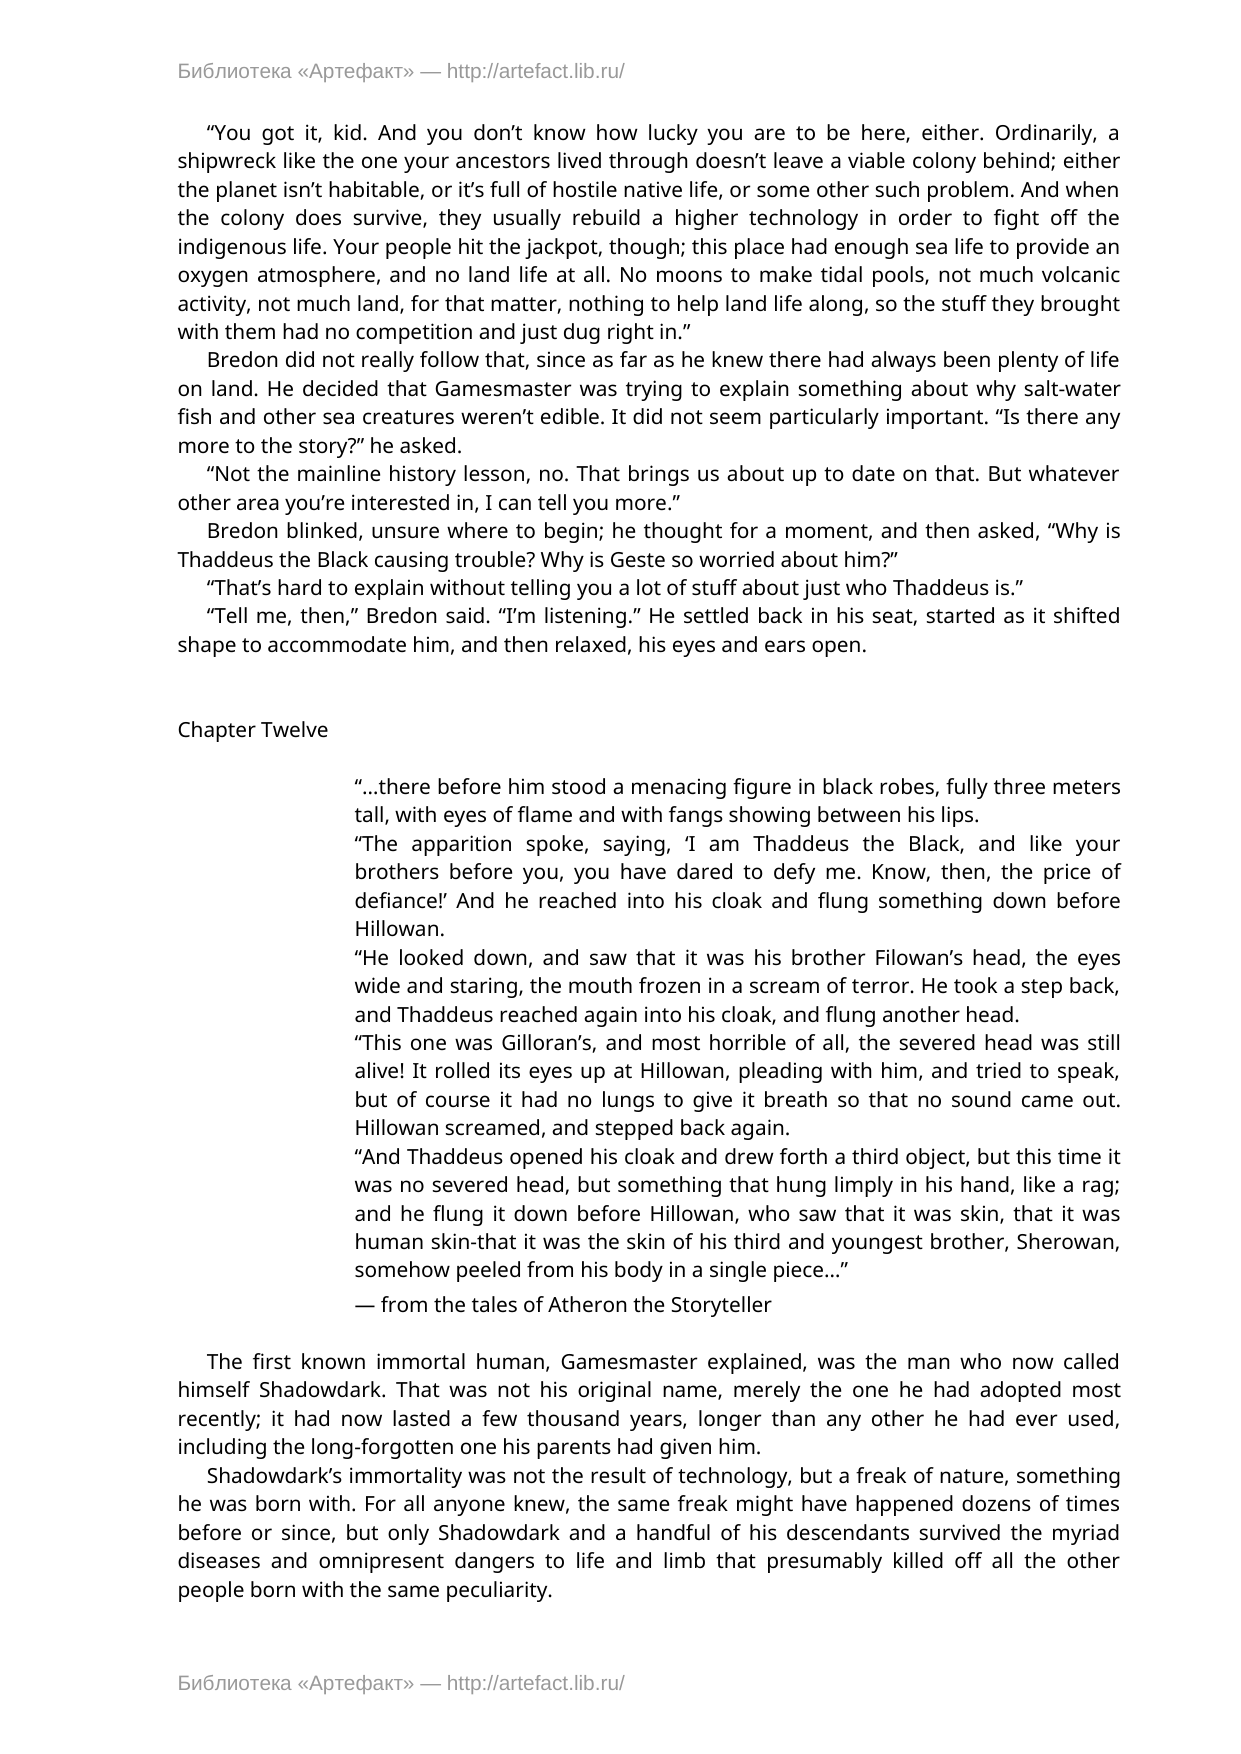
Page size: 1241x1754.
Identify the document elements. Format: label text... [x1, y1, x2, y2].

text “He looked down, and saw that it was his brother Filowan’s head, the eyes wide and staring, the mouth frozen in a scream of terror. He took a step back, and Thaddeus reached again into his cloak, and flung another head. [354, 943, 1122, 1028]
text “That’s hard to explain without telling you a lot of stuff about just who Thaddeus is.” [177, 573, 1122, 602]
text Bredon blinked, unsure where to begin; he thought for a moment, and then asked, “Why is Thaddeus the Black causing trouble? Why is Geste so worried about him?” [177, 516, 1122, 573]
text Shadowdark’s immortality was not the result of technology, but a freak of nature, something he was born with. For all anyone knew, the same freak might have happened dozens of times before or since, but only Shadowdark and a handful of his descendants survived the myriad diseases and omnipresent dangers to life and limb that presumably killed off all the other people born with the same peculiarity. [177, 1461, 1122, 1603]
text “Tell me, then,” Bredon said. “I’m listening.” He settled back in his seat, started as it shifted shape to accommodate him, and then relaxed, his eyes and ears open. [177, 602, 1122, 658]
text “This one was Gilloran’s, and most horrible of all, the severed head was still alive! It rolled its eyes up at Hillowan, pleading with him, and tried to speak, but of course it had no lungs to give it breath so that no sound came out. Hillowan screamed, and stepped back again. [354, 1028, 1122, 1142]
text “…there before him stood a menacing figure in black robes, fully three meters tall, with eyes of flame and with fangs showing between his lips. [354, 772, 1122, 829]
subtitle Chapter Twelve [177, 715, 1122, 744]
text “You got it, kid. And you don’t know how lucky you are to be here, either. Ordinarily, a shipwreck like the one your ancestors lived through doesn’t leave a viable colony behind; either the planet isn’t habitable, or it’s full of hostile native life, or some other such problem. And when the colony does survive, they usually rebuild a higher technology in order to fight off the indigenous life. Your people hit the jackpot, though; this place had enough sea life to provide an oxygen atmosphere, and no land life at all. No moons to make tidal pools, not much volcanic activity, not much land, for that matter, nothing to help land life along, so the stuff they brought with them had no competition and just dug right in.” [177, 118, 1122, 346]
text “Not the mainline history lesson, no. That brings us about up to date on that. But whatever other area you’re interested in, I can tell you more.” [177, 459, 1122, 516]
text — from the tales of Atheron the Storyteller [354, 1290, 1122, 1319]
text Bredon did not really follow that, since as far as he knew there had always been plenty of life on land. He decided that Gamesmaster was trying to explain something about why salt-water fish and other sea creatures weren’t edible. It did not seem particularly important. “Is there any more to the story?” he asked. [177, 346, 1122, 459]
text The first known immortal human, Gamesmaster explained, was the man who now called himself Shadowdark. That was not his original name, merely the one he had adopted most recently; it had now lasted a few thousand years, longer than any other he had ever used, including the long-forgotten one his parents had given him. [177, 1347, 1122, 1461]
text “And Thaddeus opened his cloak and drew forth a third object, but this time it was no severed head, but something that hung limply in his hand, like a rag; and he flung it down before Hillowan, who saw that it was skin, that it was human skin-that it was the skin of his third and youngest brother, Sherowan, somehow peeled from his body in a single piece…” [354, 1142, 1122, 1284]
text “The apparition spoke, saying, ‘I am Thaddeus the Black, and like your brothers before you, you have dared to defy me. Know, then, the price of defiance!’ And he reached into his cloak and flung something down before Hillowan. [354, 829, 1122, 943]
